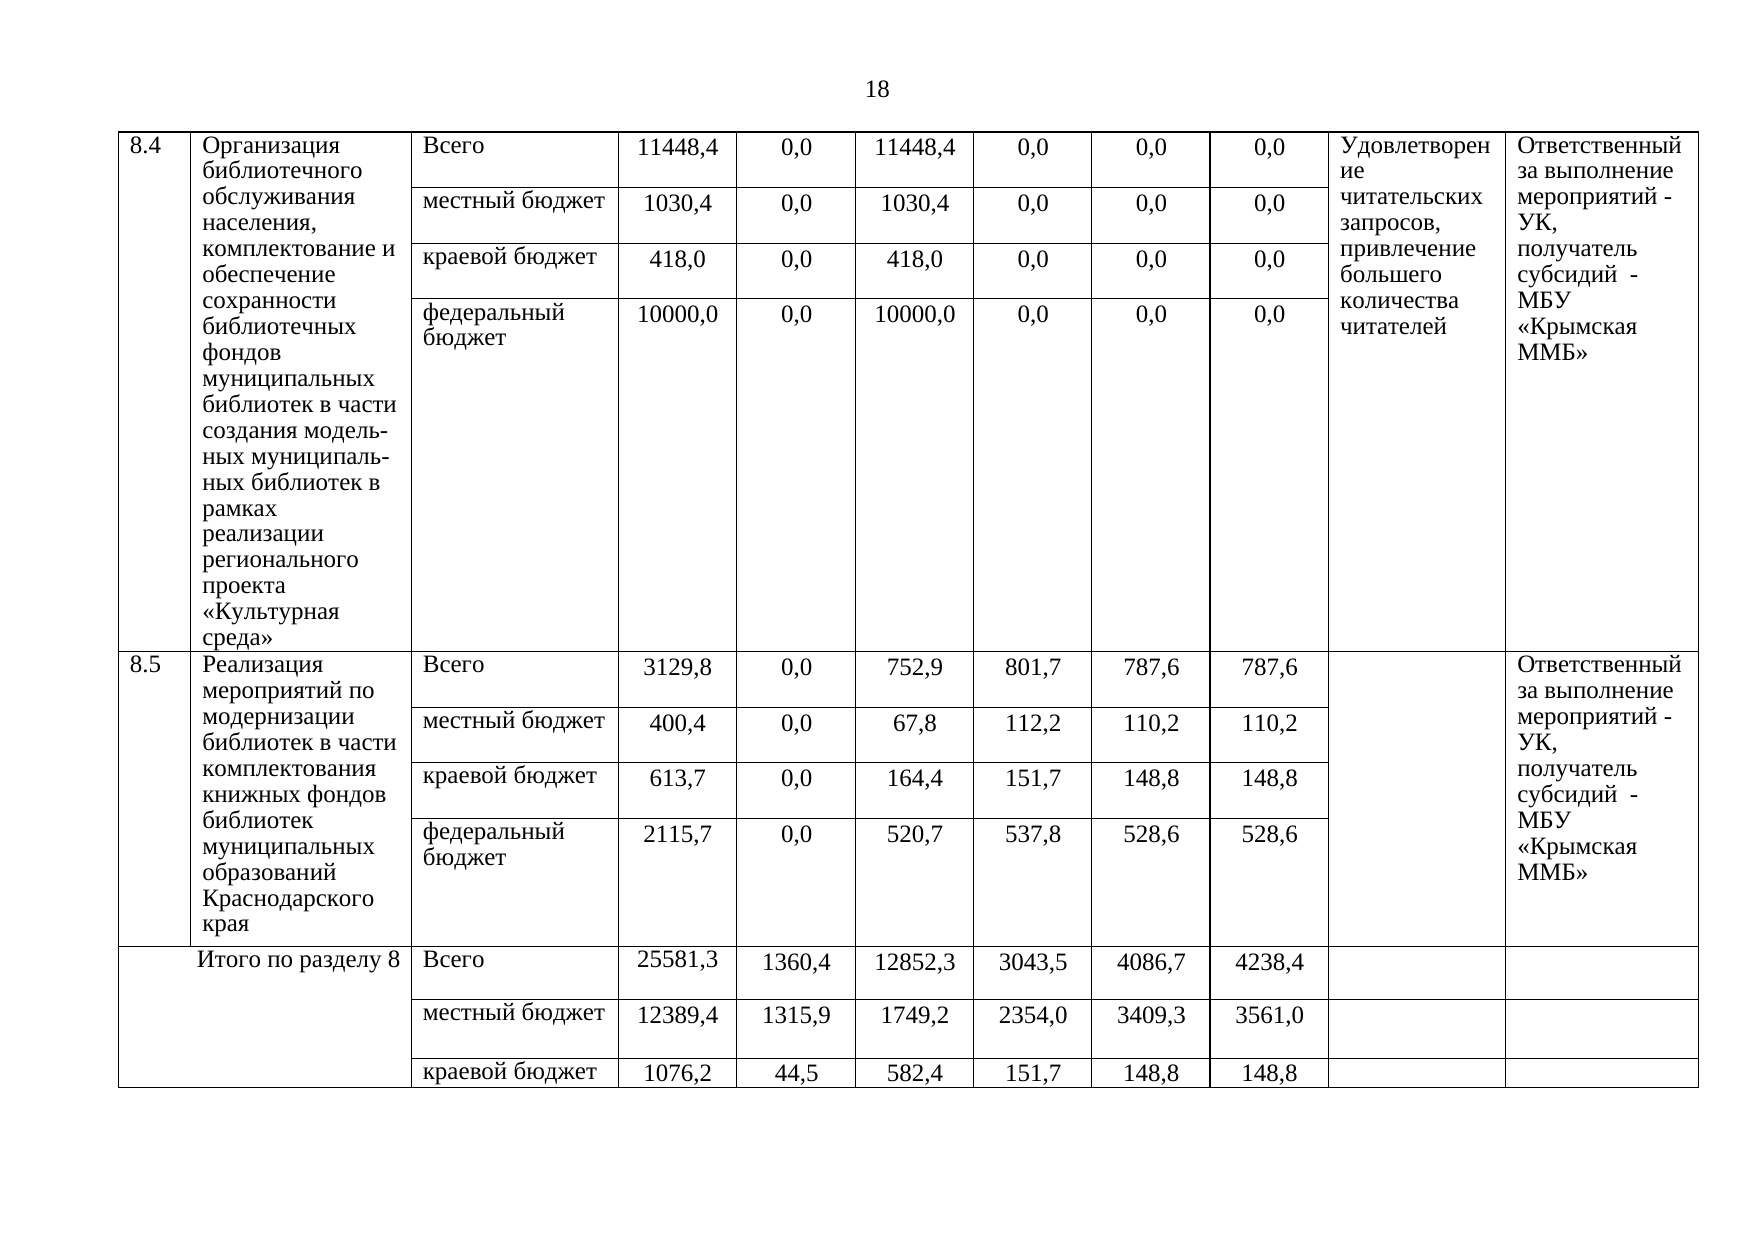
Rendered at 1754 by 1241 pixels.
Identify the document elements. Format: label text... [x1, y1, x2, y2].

table_cell 8.4 [119, 133, 190, 651]
table_cell 787,6 [1211, 652, 1328, 707]
table_cell 164,4 [856, 763, 973, 818]
table_cell 0,0 [1211, 188, 1328, 243]
table_cell [1506, 1059, 1698, 1087]
table_cell 520,7 [856, 819, 973, 946]
table_cell местный бюджет [412, 188, 618, 243]
table_cell Итого по разделу 8 [119, 947, 411, 1087]
table_cell [1329, 947, 1505, 999]
table_cell Всего [412, 652, 618, 707]
table_cell 0,0 [737, 819, 855, 946]
table_cell 4086,7 [1092, 947, 1209, 999]
table_cell 148,8 [1211, 1059, 1328, 1087]
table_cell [1329, 133, 1505, 651]
table_cell Ответственный за выполнение мероприятий - УК, получатель субсидий - МБУ «Крымская ММБ» [1506, 652, 1698, 946]
table_cell 613,7 [619, 763, 736, 818]
table_cell 2115,7 [619, 819, 736, 946]
table_cell 752,9 [856, 652, 973, 707]
table_cell краевой бюджет [412, 1059, 618, 1087]
table_cell 0,0 [1211, 244, 1328, 298]
table_cell [1329, 1059, 1505, 1087]
table_cell [1329, 1000, 1505, 1057]
table_cell 4238,4 [1211, 947, 1328, 999]
table_cell Всего [412, 947, 618, 999]
table_cell 44,5 [737, 1059, 855, 1087]
table_cell 10000,0 [856, 299, 973, 651]
table_cell местный бюджет [412, 1000, 618, 1057]
table_cell 0,0 [737, 299, 855, 651]
table_cell 110,2 [1092, 708, 1209, 762]
table_cell 528,6 [1211, 819, 1328, 946]
table_cell федеральный бюджет [412, 819, 618, 946]
table_cell 2354,0 [974, 1000, 1091, 1057]
table_cell 1076,2 [619, 1059, 736, 1087]
table_cell местный бюджет [412, 708, 618, 762]
table_cell 1360,4 [737, 947, 855, 999]
table_cell [1506, 1000, 1698, 1057]
table_cell Реализация мероприятий по модернизации библиотек в части комплектования книжных фондов библиотек муниципальных образований Краснодарского края [191, 652, 411, 946]
table_cell 418,0 [856, 244, 973, 298]
table_cell 0,0 [737, 652, 855, 707]
table_cell 1315,9 [737, 1000, 855, 1057]
table_cell 528,6 [1092, 819, 1209, 946]
table_cell 3129,8 [619, 652, 736, 707]
table_cell федеральный бюджет [412, 299, 618, 651]
table_cell 1749,2 [856, 1000, 973, 1057]
table_cell 8.5 [119, 652, 190, 946]
table_cell 0,0 [1092, 188, 1209, 243]
table_cell [1506, 947, 1698, 999]
table_cell 0,0 [737, 763, 855, 818]
table_cell 537,8 [974, 819, 1091, 946]
table_cell 151,7 [974, 1059, 1091, 1087]
table_cell 0,0 [1092, 133, 1209, 187]
table_cell 148,8 [1092, 1059, 1209, 1087]
table_cell 151,7 [974, 763, 1091, 818]
table_cell 1030,4 [619, 188, 736, 243]
table_cell 11448,4 [619, 133, 736, 187]
table_cell краевой бюджет [412, 763, 618, 818]
table_cell 110,2 [1211, 708, 1328, 762]
table_cell 0,0 [1211, 133, 1328, 187]
table_cell 0,0 [974, 133, 1091, 187]
table_cell 418,0 [619, 244, 736, 298]
table_cell 3409,3 [1092, 1000, 1209, 1057]
table_cell 0,0 [1211, 299, 1328, 651]
table_cell 25581,3 [619, 947, 736, 999]
table_cell 3043,5 [974, 947, 1091, 999]
table_cell 3561,0 [1211, 1000, 1328, 1057]
table_cell 787,6 [1092, 652, 1209, 707]
table_cell 67,8 [856, 708, 973, 762]
table_cell 0,0 [974, 188, 1091, 243]
table_cell 0,0 [1092, 299, 1209, 651]
table_cell краевой бюджет [412, 244, 618, 298]
table_cell 801,7 [974, 652, 1091, 707]
table_cell 0,0 [737, 133, 855, 187]
table_cell 148,8 [1211, 763, 1328, 818]
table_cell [1506, 133, 1698, 651]
table_cell 582,4 [856, 1059, 973, 1087]
table_cell 0,0 [737, 188, 855, 243]
table_cell [1329, 652, 1505, 946]
table_cell 0,0 [737, 244, 855, 298]
table_cell 400,4 [619, 708, 736, 762]
table_cell 0,0 [974, 244, 1091, 298]
table_cell 0,0 [737, 708, 855, 762]
table_cell 0,0 [974, 299, 1091, 651]
table_cell 11448,4 [856, 133, 973, 187]
table_cell 1030,4 [856, 188, 973, 243]
table_cell Всего [412, 133, 618, 187]
table_cell 10000,0 [619, 299, 736, 651]
table_cell 0,0 [1092, 244, 1209, 298]
table_cell Организация библиотечного обслуживания населения, комплектование и обеспечение сохранности библиотечных фондов муниципальных библиотек в части создания модель-ных муниципаль-ных библиотек в рамках реализации регионального проекта «Культурная среда» [191, 133, 411, 651]
table_cell 112,2 [974, 708, 1091, 762]
table_cell 12852,3 [856, 947, 973, 999]
table_cell 12389,4 [619, 1000, 736, 1057]
table_cell 148,8 [1092, 763, 1209, 818]
